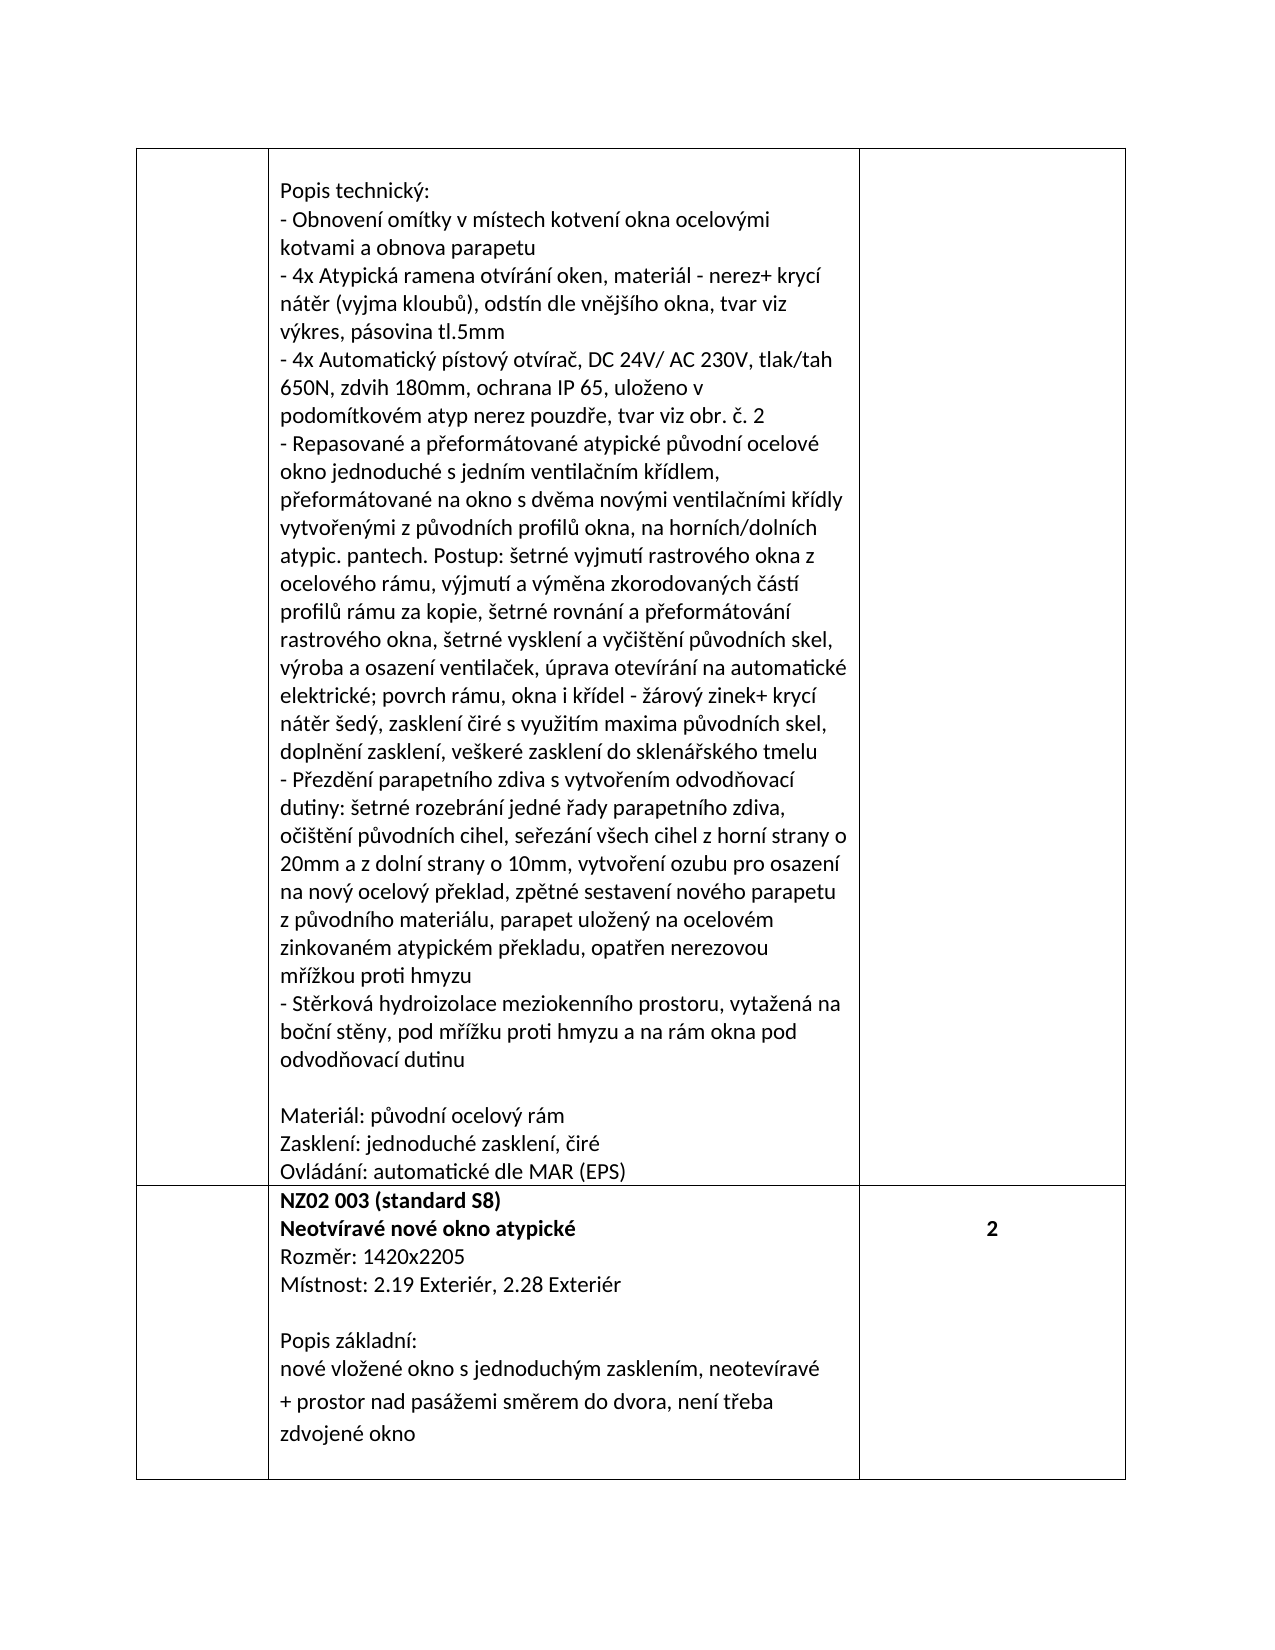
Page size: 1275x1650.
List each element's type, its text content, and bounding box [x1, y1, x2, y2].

table_cell 1 [860, 149, 1125, 1185]
table_cell 2 [860, 1186, 1125, 1479]
table_cell [137, 149, 268, 1185]
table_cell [269, 1186, 859, 1479]
table_cell [137, 1186, 268, 1479]
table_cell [269, 149, 859, 1185]
